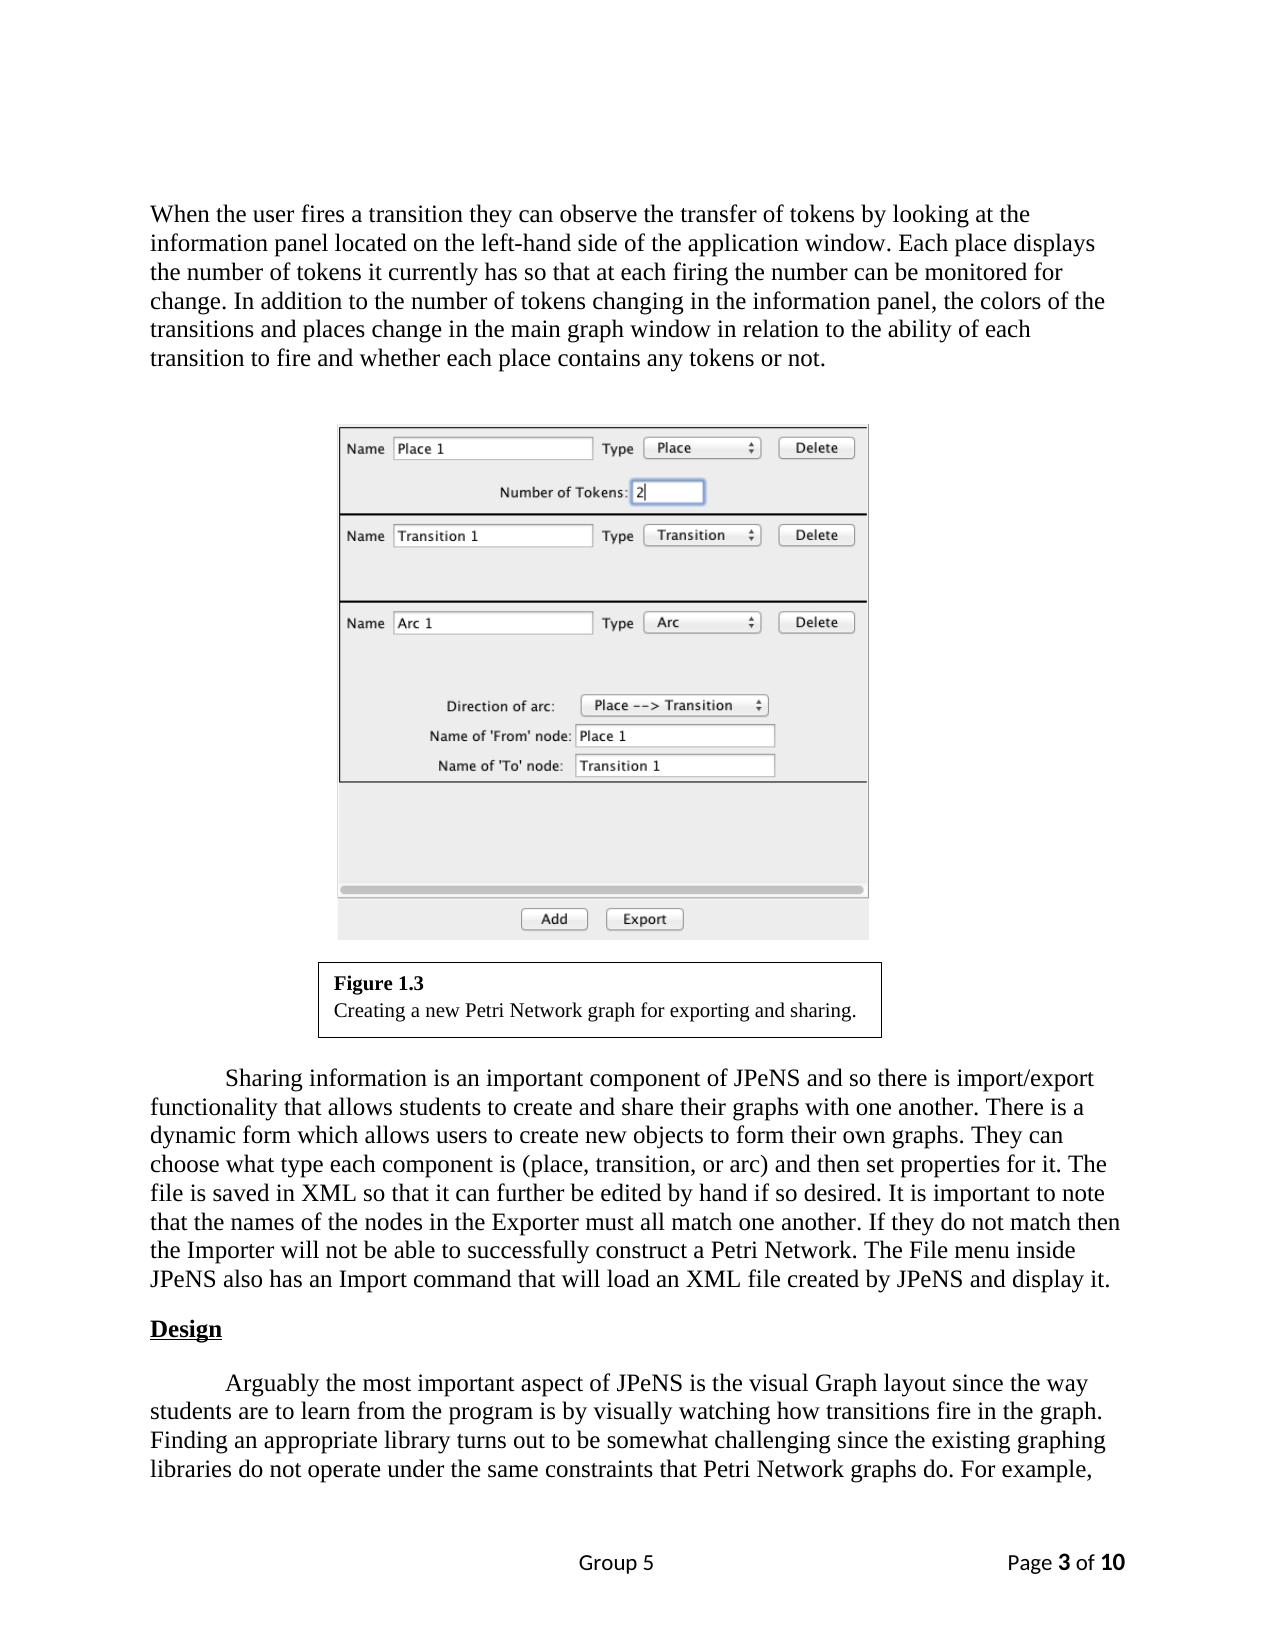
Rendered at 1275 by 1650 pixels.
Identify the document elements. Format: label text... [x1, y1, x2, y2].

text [150, 1368, 1125, 1483]
subtitle Design [150, 1314, 1125, 1343]
picture [337, 424, 869, 940]
text When the user fires a transition they can observe the transfer of tokens by looking at the information panel located on the left-hand side of the application window. Each place displays the number of tokens it currently has so that at each firing the number can be monitored for change. In addition to the number of tokens changing in the information panel, the colors of the transitions and places change in the main graph window in relation to the ability of each transition to fire and whether each place contains any tokens or not. [150, 199, 1125, 372]
